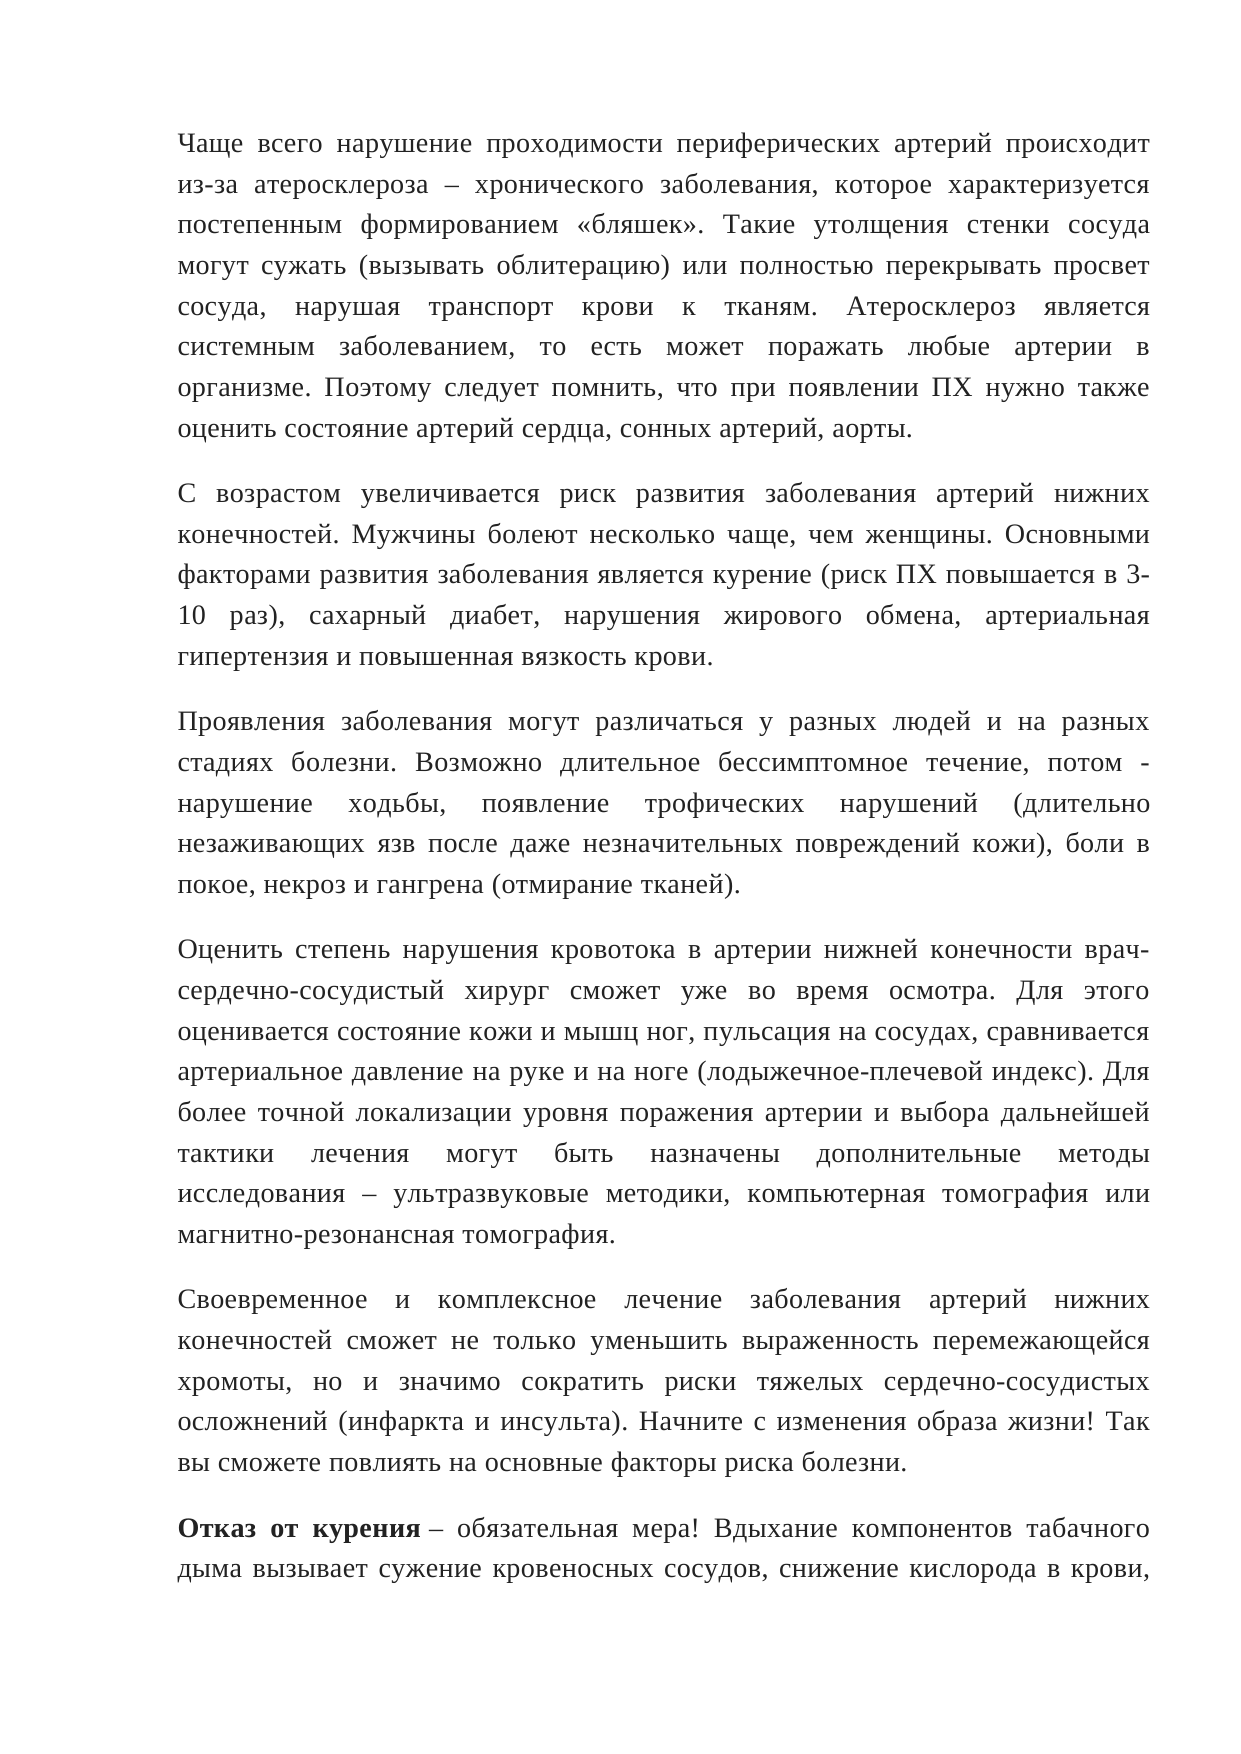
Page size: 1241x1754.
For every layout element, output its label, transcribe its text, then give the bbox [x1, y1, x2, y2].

text Своевременное и комплексное лечение заболевания артерий нижних конечностей сможет не только уменьшить выраженность перемежающейся хромоты, но и значимо сократить риски тяжелых сердечно-сосудистых осложнений (инфаркта и инсульта). Начните с изменения образа жизни! Так вы сможете повлиять на основные факторы риска болезни. [177, 1274, 1152, 1477]
text Проявления заболевания могут различаться у разных людей и на разных стадиях болезни. Возможно длительное бессимптомное течение, потом - нарушение ходьбы, появление трофических нарушений (длительно незаживающих язв после даже незначительных повреждений кожи), боли в покое, некроз и гангрена (отмирание тканей). [177, 696, 1152, 899]
text Чаще всего нарушение проходимости периферических артерий происходит из-за атеросклероза – хронического заболевания, которое характеризуется постепенным формированием «бляшек». Такие утолщения стенки сосуда могут сужать (вызывать облитерацию) или полностью перекрывать просвет сосуда, нарушая транспорт крови к тканям. Атеросклероз является системным заболеванием, то есть может поражать любые артерии в организме. Поэтому следует помнить, что при появлении ПХ нужно также оценить состояние артерий сердца, сонных артерий, аорты. [177, 118, 1152, 443]
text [177, 1502, 1152, 1584]
text Оценить степень нарушения кровотока в артерии нижней конечности врач-сердечно-сосудистый хирург сможет уже во время осмотра. Для этого оценивается состояние кожи и мышц ног, пульсация на сосудах, сравнивается артериальное давление на руке и на ноге (лодыжечное-плечевой индекс). Для более точной локализации уровня поражения артерии и выбора дальнейшей тактики лечения могут быть назначены дополнительные методы исследования – ультразвуковые методики, компьютерная томография или магнитно-резонансная томография. [177, 924, 1152, 1249]
text С возрастом увеличивается риск развития заболевания артерий нижних конечностей. Мужчины болеют несколько чаще, чем женщины. Основными факторами развития заболевания является курение (риск ПХ повышается в 3-10 раз), сахарный диабет, нарушения жирового обмена, артериальная гипертензия и повышенная вязкость крови. [177, 468, 1152, 671]
